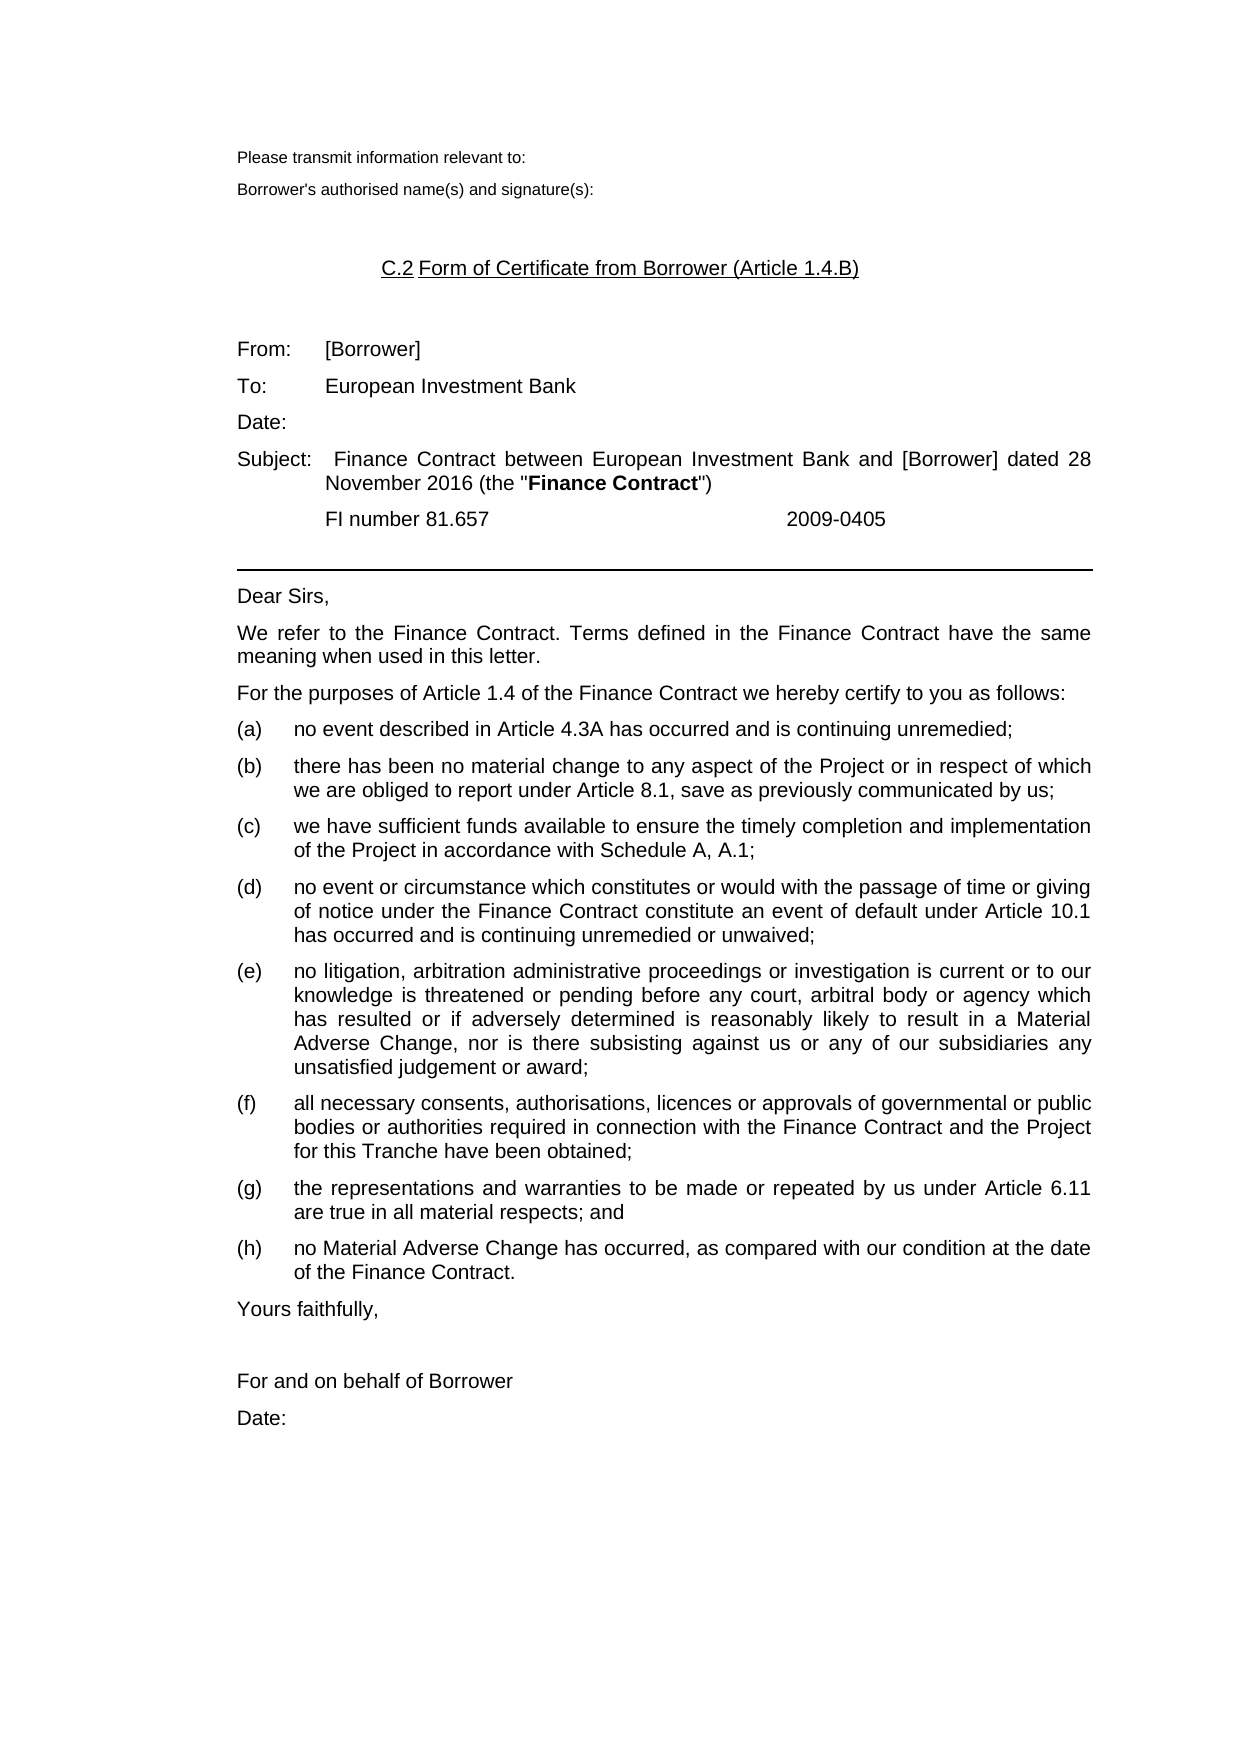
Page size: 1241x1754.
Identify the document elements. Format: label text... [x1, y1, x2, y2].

text FI number 81.657 2009-0405 [237, 507, 1093, 531]
text (f) all necessary consents, authorisations, licences or approvals of governmental or public bodies or authorities required in connection with the Finance Contract and the Project for this Tranche have been obtained; [237, 1091, 1093, 1163]
text (g) the representations and warranties to be made or repeated by us under Article 6.11 are true in all material respects; and [237, 1176, 1093, 1223]
text Dear Sirs, [237, 584, 1093, 608]
text Yours faithfully, [237, 1296, 1093, 1320]
text Date: [237, 410, 1093, 434]
text (h) no Material Adverse Change has occurred, as compared with our condition at the date of the Finance Contract. [237, 1236, 1093, 1284]
text (d) no event or circumstance which constitutes or would with the passage of time or giving of notice under the Finance Contract constitute an event of default under Article 10.1 has occurred and is continuing unremedied or unwaived; [237, 874, 1093, 946]
text (b) there has been no material change to any aspect of the Project or in respect of which we are obliged to report under Article 8.1, save as previously communicated by us; [237, 754, 1093, 802]
text From: [Borrower] [237, 337, 1093, 361]
text For the purposes of Article 1.4 of the Finance Contract we hereby certify to you as follows: [237, 681, 1093, 705]
text Subject: Finance Contract between European Investment Bank and [Borrower] dated 28 November 2016 (the "Finance Contract") [237, 446, 1093, 494]
text Date: [237, 1406, 1093, 1430]
text We refer to the Finance Contract. Terms defined in the Finance Contract have the same meaning when used in this letter. [237, 620, 1093, 668]
text (e) no litigation, arbitration administrative proceedings or investigation is current or to our knowledge is threatened or pending before any court, arbitral body or agency which has resulted or if adversely determined is reasonably likely to result in a Material Adverse Change, nor is there subsisting against us or any of our subsidiaries any unsatisfied judgement or award; [237, 959, 1093, 1079]
text Form of Certificate from Borrower (Article 1.4.B) [148, 256, 1093, 280]
text For and on behalf of Borrower [237, 1369, 1093, 1393]
text (c) we have sufficient funds available to ensure the timely completion and implementation of the Project in accordance with Schedule A, A.1; [237, 814, 1093, 862]
text (a) no event described in Article 4.3A has occurred and is continuing unremedied; [237, 717, 1093, 741]
text Please transmit information relevant to: [237, 148, 1093, 167]
text Borrower's authorised name(s) and signature(s): [237, 179, 1093, 198]
text To: European Investment Bank [237, 373, 1093, 397]
